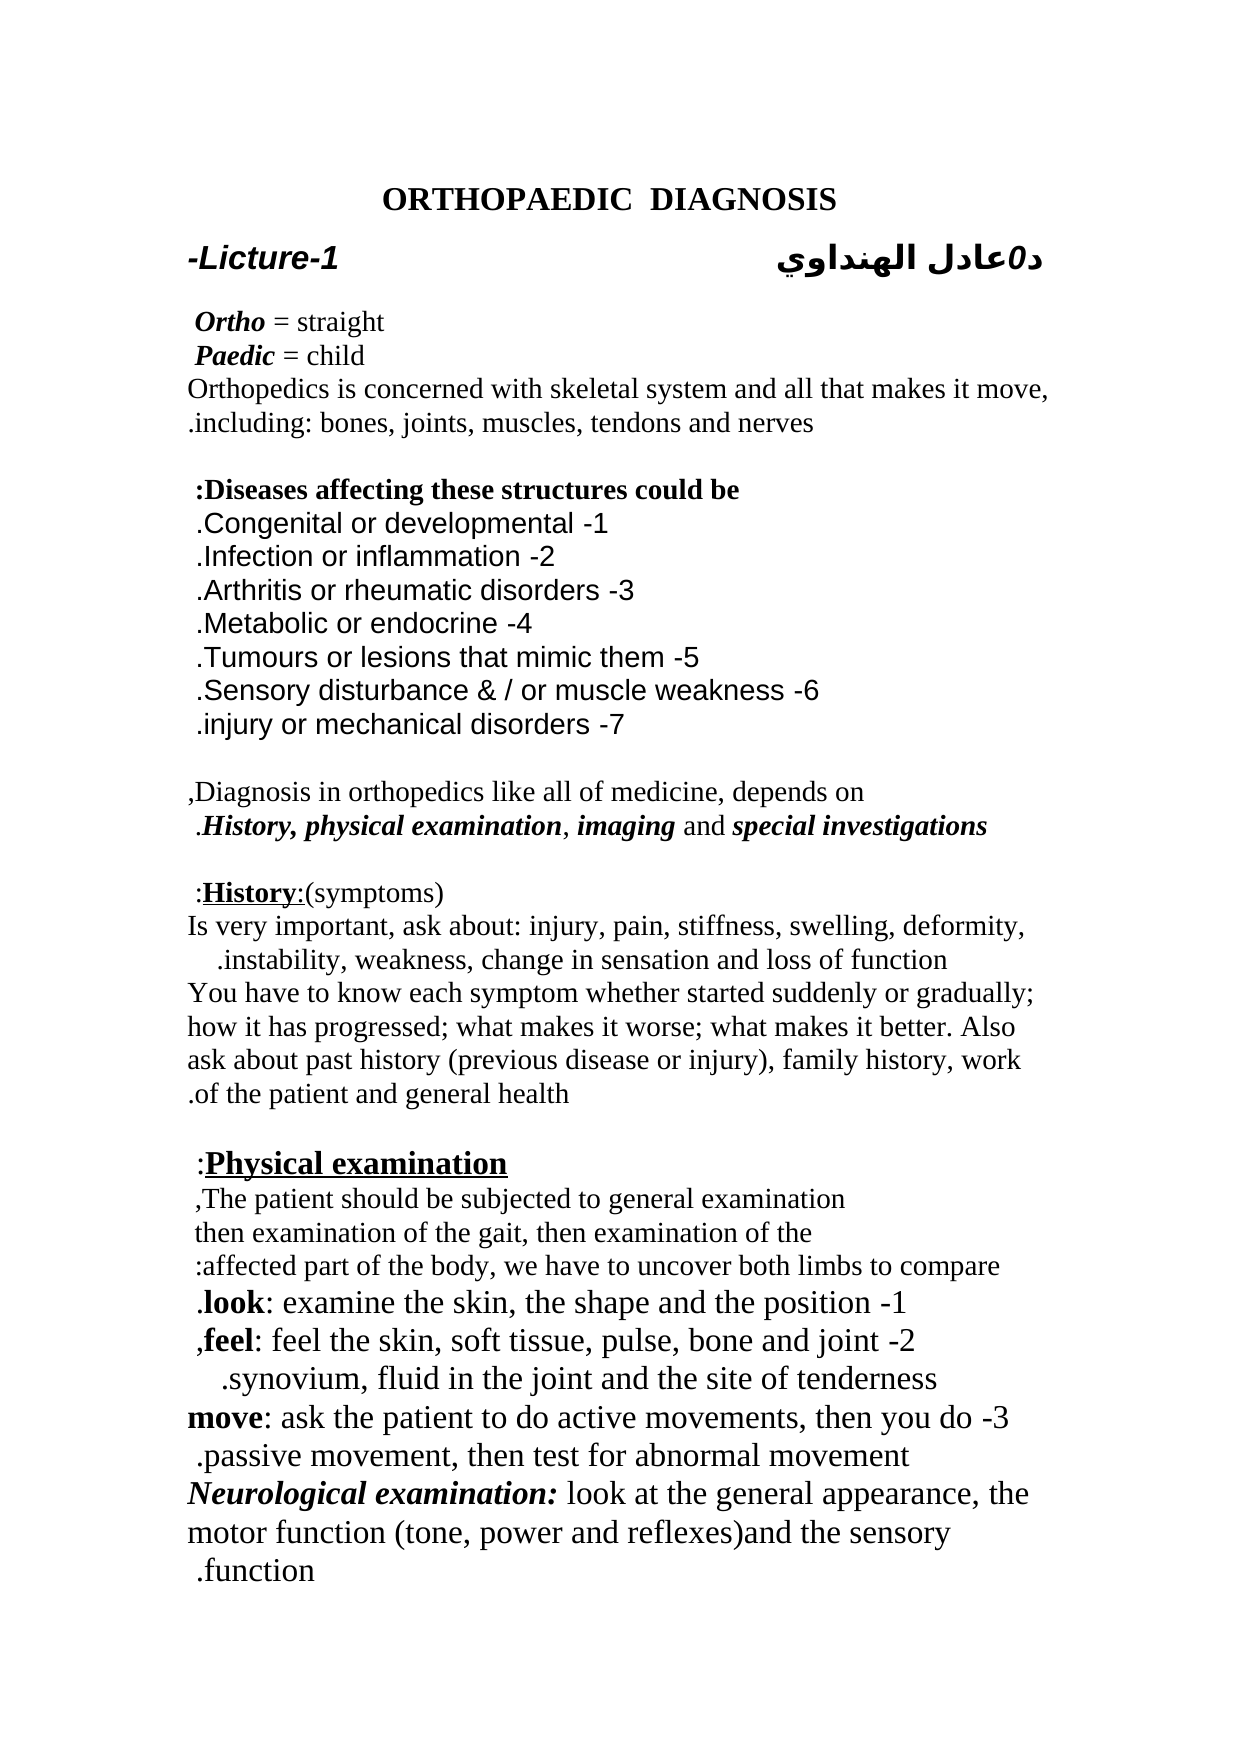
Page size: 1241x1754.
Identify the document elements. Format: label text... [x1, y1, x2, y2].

text د0عادل الهنداوي Licture-1- [187, 238, 1053, 276]
text Orthopedics is concerned with skeletal system and all that makes it move, including: bones, joints, muscles, tendons and nerves. [187, 372, 1053, 439]
text function. [187, 1550, 1053, 1589]
text Neurological examination: look at the general appearance, the [187, 1474, 1053, 1512]
text 1- look: examine the skin, the shape and the position. [187, 1282, 1053, 1320]
text 3- move: ask the patient to do active movements, then you do [187, 1397, 1053, 1435]
text affected part of the body, we have to uncover both limbs to compare: [187, 1248, 1053, 1282]
text then examination of the gait, then examination of the [187, 1215, 1053, 1248]
text 1- Congenital or developmental. [187, 506, 1053, 539]
text passive movement, then test for abnormal movement. [187, 1435, 1053, 1474]
text History:(symptoms): [187, 875, 1053, 908]
text Physical examination: [187, 1143, 1053, 1181]
text 4- Metabolic or endocrine. [187, 606, 1053, 640]
text Paedic = child [187, 338, 1053, 372]
text 7- injury or mechanical disorders. [187, 707, 1053, 741]
text 2- feel: feel the skin, soft tissue, pulse, bone and joint, [187, 1320, 1053, 1359]
text You have to know each symptom whether started suddenly or gradually; how it has progressed; what makes it worse; what makes it better. Also ask about past history (previous disease or injury), family history, work of the patient and general health. [187, 975, 1053, 1109]
text The patient should be subjected to general examination, [187, 1181, 1053, 1215]
text synovium, fluid in the joint and the site of tenderness. [187, 1359, 1053, 1397]
text 6- Sensory disturbance & / or muscle weakness. [187, 673, 1053, 707]
text Is very important, ask about: injury, pain, stiffness, swelling, deformity, instability, weakness, change in sensation and loss of function. [187, 908, 1053, 975]
text 2- Infection or inflammation. [187, 539, 1053, 573]
text Diagnosis in orthopedics like all of medicine, depends on, [187, 774, 1053, 808]
text motor function (tone, power and reflexes)and the sensory [187, 1512, 1053, 1550]
text Diseases affecting these structures could be: [187, 472, 1053, 506]
text 3- Arthritis or rheumatic disorders. [187, 573, 1053, 606]
text History, physical examination, imaging and special investigations. [187, 808, 1053, 841]
text 5- Tumours or lesions that mimic them. [187, 640, 1053, 673]
text ORTHOPAEDIC DIAGNOSIS [187, 179, 1053, 217]
text Ortho = straight [187, 304, 1053, 338]
